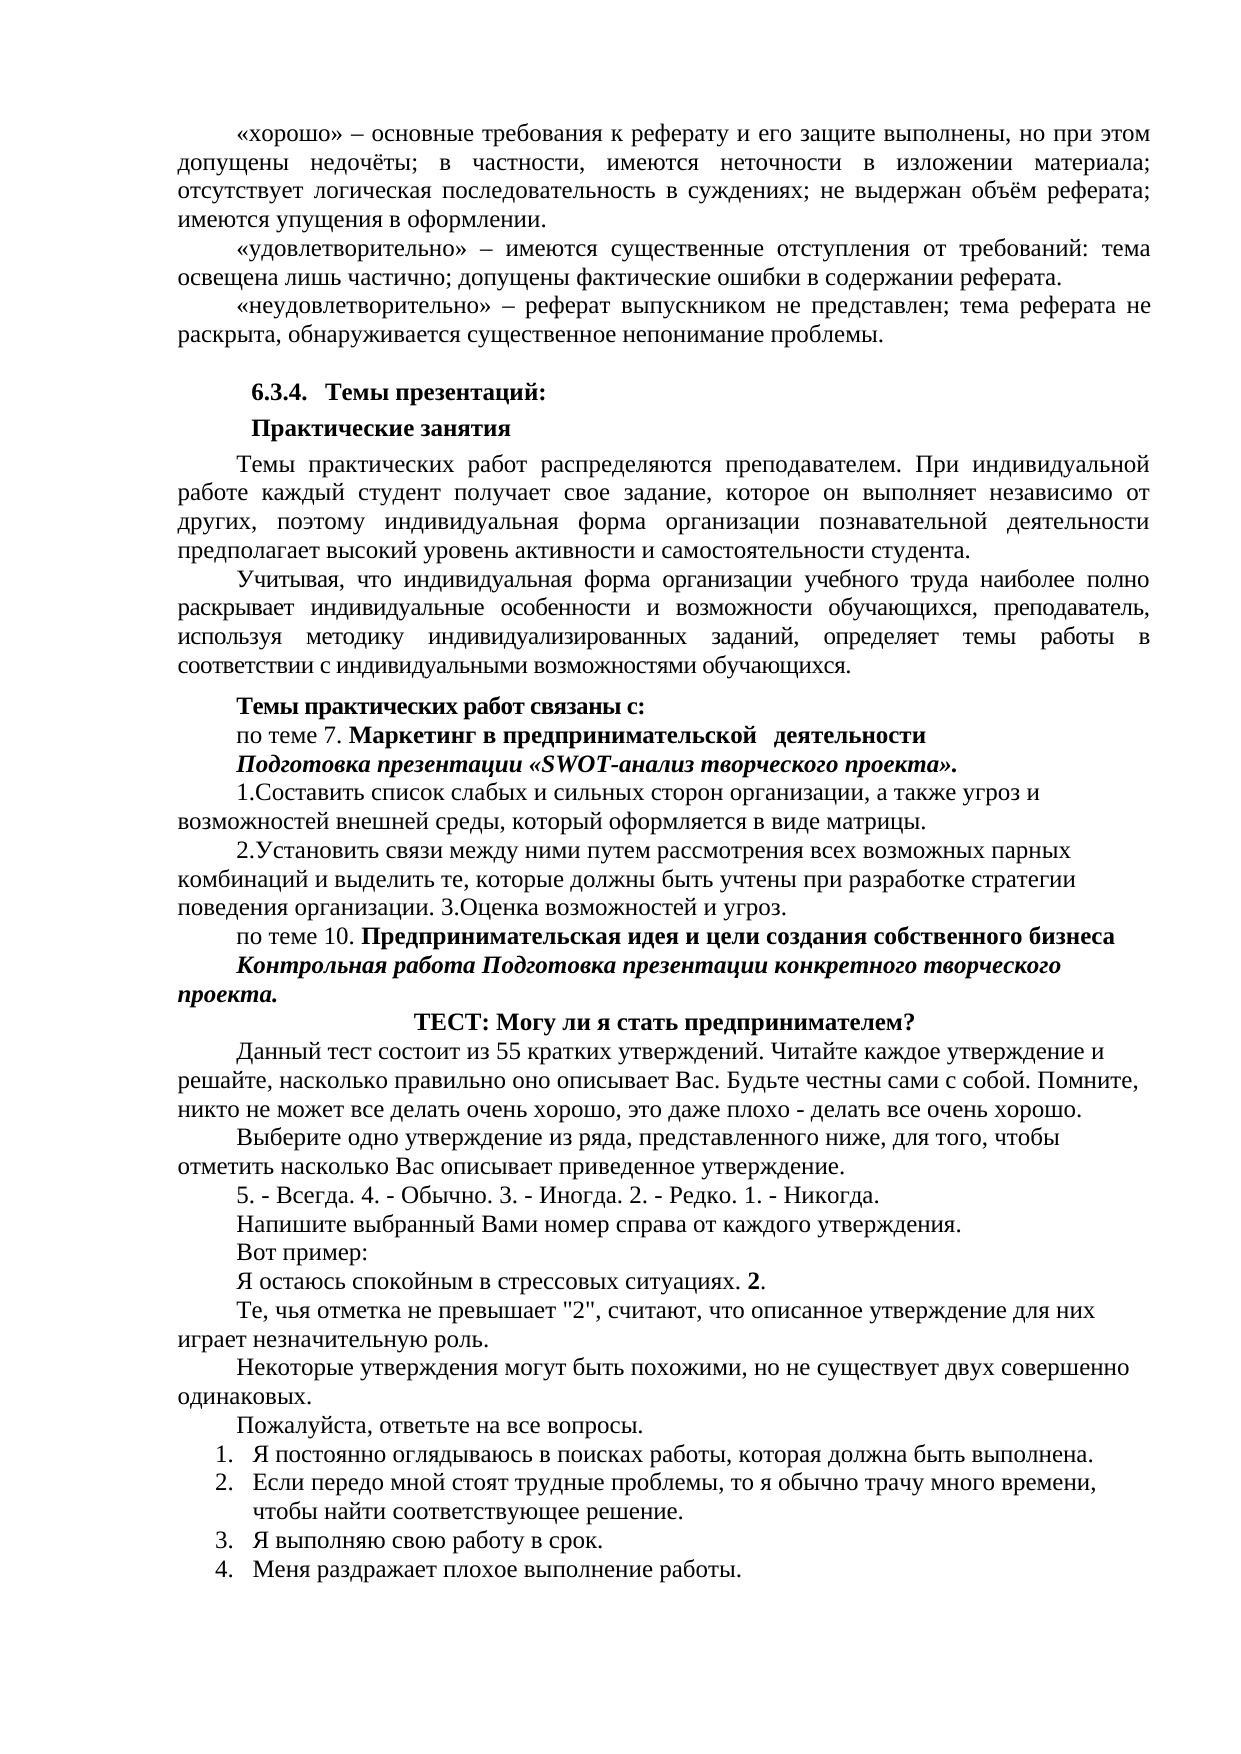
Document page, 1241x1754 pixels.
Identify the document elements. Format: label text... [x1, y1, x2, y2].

text Те, чья отметка не превышает "2", считают, что описанное утверждение для них играет незначительную роль. [177, 1295, 1152, 1352]
text «удовлетворительно» – имеются существенные отступления от требований: тема освещена лишь частично; допущены фактические ошибки в содержании реферата. [177, 233, 1152, 291]
text Я остаюсь спокойным в стрессовых ситуациях. 2. [177, 1266, 1152, 1295]
text Контрольная работа Подготовка презентации конкретного творческого проекта. [177, 950, 1152, 1007]
text «неудовлетворительно» – реферат выпускником не представлен; тема реферата не раскрыта, обнаруживается существенное непонимание проблемы. [177, 291, 1152, 348]
text Напишите выбранный Вами номер справа от каждого утверждения. [177, 1209, 1152, 1237]
list Меня раздражает плохое выполнение работы. [215, 1554, 1152, 1582]
text ТЕСТ: Могу ли я стать предпринимателем? [177, 1007, 1152, 1036]
text Пожалуйста, ответьте на все вопросы. [177, 1410, 1152, 1439]
text Темы практических работ распределяются преподавателем. При индивидуальной работе каждый студент получает свое задание, которое он выполняет независимо от других, поэтому индивидуальная форма организации познавательной деятельности предполагает высокий уровень активности и самостоятельности студента. [177, 449, 1150, 564]
text Выберите одно утверждение из ряда, представленного ниже, для того, чтобы отметить насколько Вас описывает приведенное утверждение. [177, 1122, 1152, 1180]
text Практические занятия [177, 413, 1152, 442]
text Вот пример: [177, 1237, 1152, 1266]
list Если передо мной стоят трудные проблемы, то я обычно трачу много времени, чтобы найти соответствующее решение. [215, 1467, 1152, 1525]
text «хорошо» – основные требования к реферату и его защите выполнены, но при этом допущены недочёты; в частности, имеются неточности в изложении материала; отсутствует логическая последовательность в суждениях; не выдержан объём реферата; имеются упущения в оформлении. [177, 118, 1152, 233]
text 5. - Всегда. 4. - Обычно. 3. - Иногда. 2. - Редко. 1. - Никогда. [177, 1180, 1152, 1209]
text Данный тест состоит из 55 кратких утверждений. Читайте каждое утверждение и решайте, насколько правильно оно описывает Вас. Будьте честны сами с собой. Помните, никто не может все делать очень хорошо, это даже плохо - делать все очень хорошо. [177, 1036, 1152, 1122]
text по теме 10. Предпринимательская идея и цели создания собственного бизнеса [177, 921, 1152, 950]
text Некоторые утверждения могут быть похожими, но не существует двух совершенно одинаковых. [177, 1352, 1152, 1410]
text Темы практических работ связаны с: [177, 691, 1151, 720]
list Я выполняю свою работу в срок. [215, 1525, 1152, 1554]
list Темы презентаций: [177, 377, 1152, 406]
text по теме 7. Маркетинг в предпринимательской деятельности [177, 720, 1152, 749]
text Учитывая, что индивидуальная форма организации учебного труда наиболее полно раскрывает индивидуальные особенности и возможности обучающихся, преподаватель, используя методику индивидуализированных заданий, определяет темы работы в соответствии с индивидуальными возможностями обучающихся. [177, 564, 1150, 679]
text 2.Установить связи между ними путем рассмотрения всех возможных парных комбинаций и выделить те, которые должны быть учтены при разработке стратегии поведения организации. 3.Оценка возможностей и угроз. [177, 835, 1152, 921]
text 1.Составить список слабых и сильных сторон организации, а также угроз и возможностей внешней среды, который оформляется в виде матрицы. [177, 777, 1152, 835]
list Я постоянно оглядываюсь в поисках работы, которая должна быть выполнена. [215, 1439, 1152, 1467]
text Подготовка презентации «SWOT-анализ творческого проекта». [177, 749, 1152, 777]
